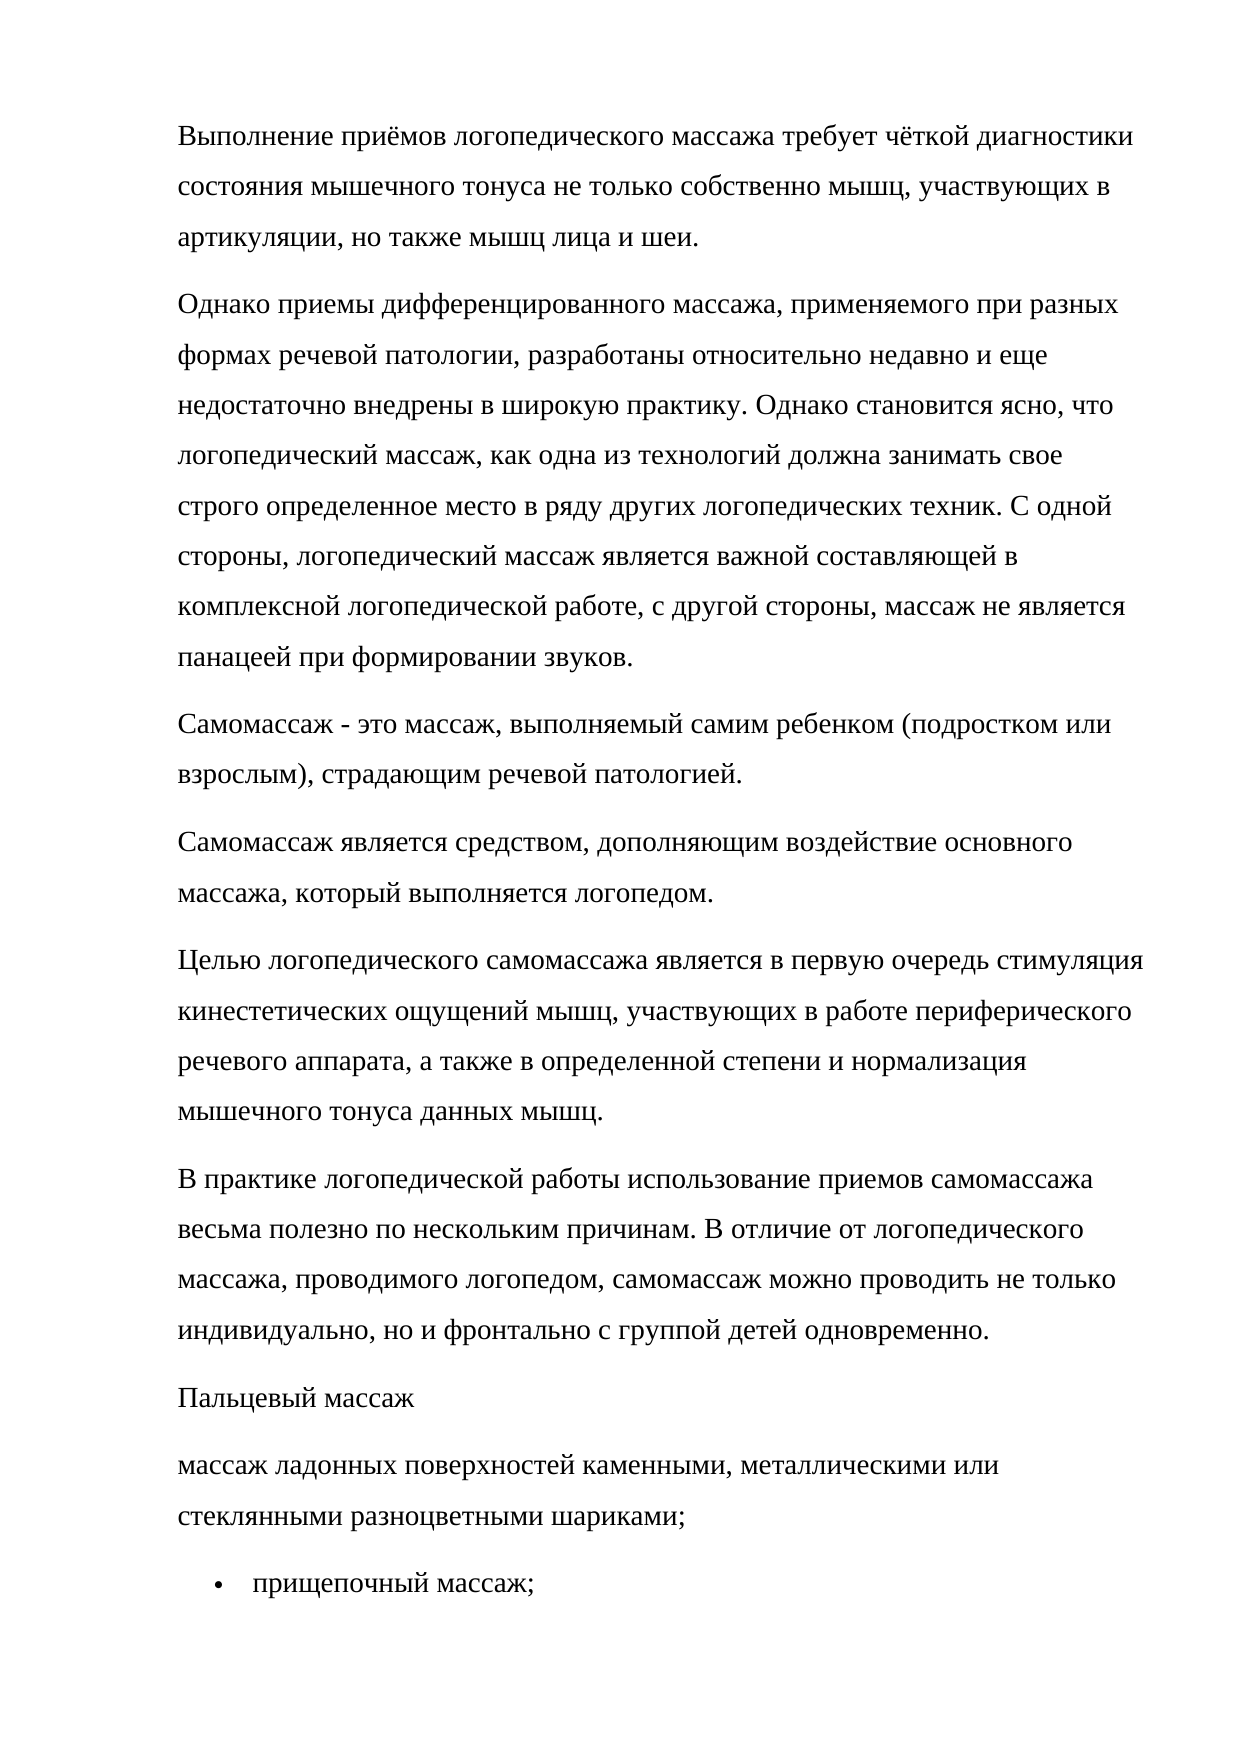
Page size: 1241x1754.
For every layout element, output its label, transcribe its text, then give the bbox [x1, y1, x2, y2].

text Самомассаж является средством, дополняющим воздействие основного массажа, который выполняется логопедом. [177, 824, 1152, 908]
text Однако приемы дифференцированного массажа, применяемого при разных формах речевой патологии, разработаны относительно недавно и еще недостаточно внедрены в широкую практику. Однако становится ясно, что логопедический массаж, как одна из технологий должна занимать свое строго определенное место в ряду других логопедических техник. С одной стороны, логопедический массаж является важной составляющей в комплексной логопедической работе, с другой стороны, массаж не является панацеей при формировании звуков. [177, 286, 1152, 672]
text В практике логопедической работы использование приемов самомассажа весьма полезно по нескольким причинам. В отличие от логопедического массажа, проводимого логопедом, самомассаж можно проводить не только индивидуально, но и фронтально с группой детей одновременно. [177, 1161, 1152, 1346]
text массаж ладонных поверхностей каменными, металлическими или стеклянными разноцветными шариками; [177, 1447, 1152, 1531]
list прищепочный массаж; [215, 1565, 1152, 1599]
text Целью логопедического самомассажа является в первую очередь стимуляция кинестетических ощущений мышц, участвующих в работе периферического речевого аппарата, а также в определенной степени и нормализация мышечного тонуса данных мышц. [177, 942, 1152, 1127]
text Выполнение приёмов логопедического массажа требует чёткой диагностики состояния мышечного тонуса не только собственно мышц, участвующих в артикуляции, но также мышц лица и шеи. [177, 118, 1152, 252]
text Пальцевый массаж [177, 1380, 1152, 1413]
text Самомассаж - это массаж, выполняемый самим ребенком (подростком или взрослым), страдающим речевой патологией. [177, 706, 1152, 790]
